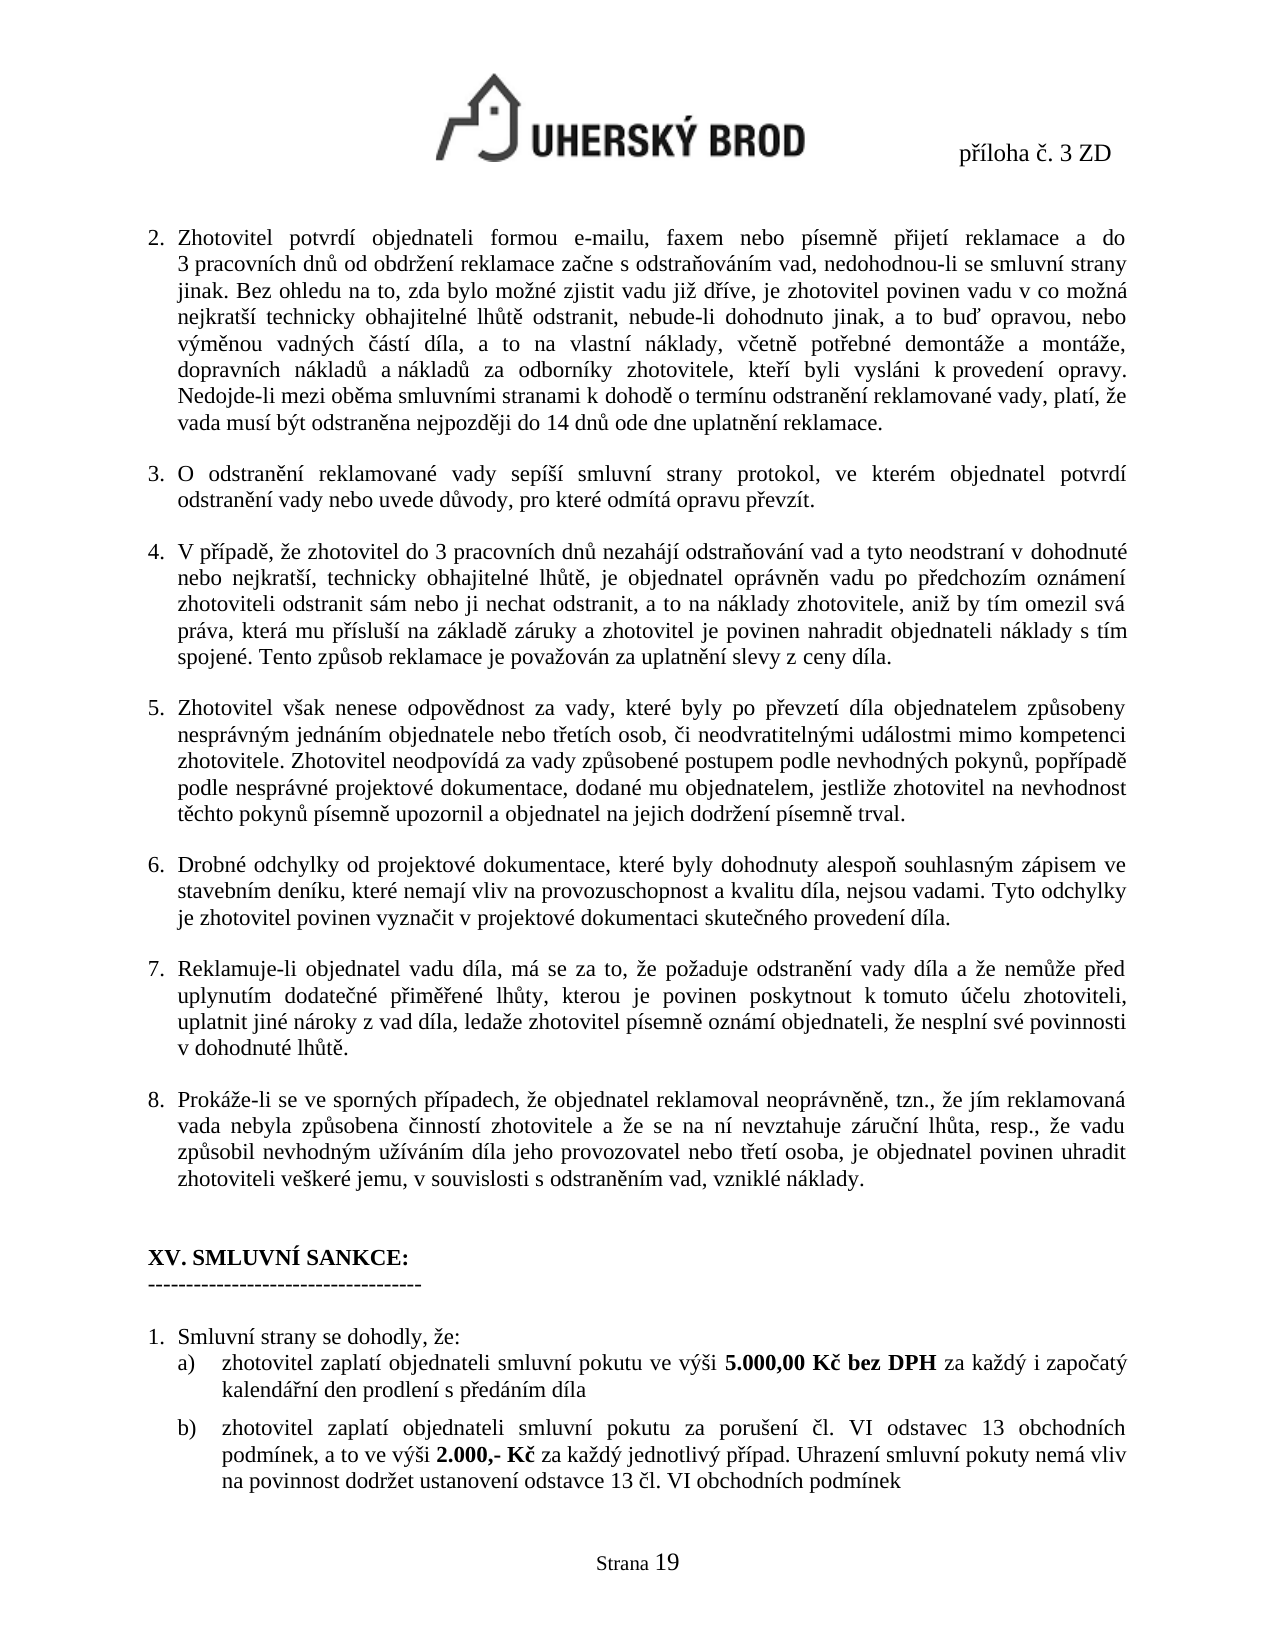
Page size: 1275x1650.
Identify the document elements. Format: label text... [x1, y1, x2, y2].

list zhotovitel zaplatí objednateli smluvní pokutu za porušení čl. VI odstavec 13 obchodních podmínek, a to ve výši 2.000,- Kč za každý jednotlivý případ. Uhrazení smluvní pokuty nemá vliv na povinnost dodržet ustanovení odstavce 13 čl. VI obchodních podmínek [177, 1414, 1127, 1493]
text 1. Smluvní strany se dohodly, že: [148, 1323, 1127, 1349]
text XV. SMLUVNÍ SANKCE: [148, 1244, 1137, 1270]
list Zhotovitel potvrdí objednateli formou e-mailu, faxem nebo písemně přijetí reklamace a do 3 pracovních dnů od obdržení reklamace začne s odstraňováním vad, nedohodnou-li se smluvní strany jinak. Bez ohledu na to, zda bylo možné zjistit vadu již dříve, je zhotovitel povinen vadu v co možná nejkratší technicky obhajitelné lhůtě odstranit, nebude-li dohodnuto jinak, a to buď opravou, nebo výměnou vadných částí díla, a to na vlastní náklady, včetně potřebné demontáže a montáže, dopravních nákladů a nákladů za odborníky zhotovitele, kteří byli vysláni k provedení opravy. Nedojde-li mezi oběma smluvními stranami k dohodě o termínu odstranění reklamované vady, platí, že vada musí být odstraněna nejpozději do 14 dnů ode dne uplatnění reklamace. [148, 224, 1127, 435]
picture [435, 73, 805, 162]
list Prokáže-li se ve sporných případech, že objednatel reklamoval neoprávněně, tzn., že jím reklamovaná vada nebyla způsobena činností zhotovitele a že se na ní nevztahuje záruční lhůta, resp., že vadu způsobil nevhodným užíváním díla jeho provozovatel nebo třetí osoba, je objednatel povinen uhradit zhotoviteli veškeré jemu, v souvislosti s odstraněním vad, vzniklé náklady. [148, 1086, 1127, 1191]
list O odstranění reklamované vady sepíší smluvní strany protokol, ve kterém objednatel potvrdí odstranění vady nebo uvede důvody, pro které odmítá opravu převzít. [148, 460, 1127, 513]
list Drobné odchylky od projektové dokumentace, které byly dohodnuty alespoň souhlasným zápisem ve stavebním deníku, které nemají vliv na provozuschopnost a kvalitu díla, nejsou vadami. Tyto odchylky je zhotovitel povinen vyznačit v projektové dokumentaci skutečného provedení díla. [148, 851, 1127, 930]
list V případě, že zhotovitel do 3 pracovních dnů nezahájí odstraňování vad a tyto neodstraní v dohodnuté nebo nejkratší, technicky obhajitelné lhůtě, je objednatel oprávněn vadu po předchozím oznámení zhotoviteli odstranit sám nebo ji nechat odstranit, a to na náklady zhotovitele, aniž by tím omezil svá práva, která mu přísluší na základě záruky a zhotovitel je povinen nahradit objednateli náklady s tím spojené. Tento způsob reklamace je považován za uplatnění slevy z ceny díla. [148, 538, 1127, 669]
list Zhotovitel však nenese odpovědnost za vady, které byly po převzetí díla objednatelem způsobeny nesprávným jednáním objednatele nebo třetích osob, či neodvratitelnými událostmi mimo kompetenci zhotovitele. Zhotovitel neodpovídá za vady způsobené postupem podle nevhodných pokynů, popřípadě podle nesprávné projektové dokumentace, dodané mu objednatelem, jestliže zhotovitel na nevhodnost těchto pokynů písemně upozornil a objednatel na jejich dodržení písemně trval. [148, 694, 1127, 826]
list Reklamuje-li objednatel vadu díla, má se za to, že požaduje odstranění vady díla a že nemůže před uplynutím dodatečné přiměřené lhůty, kterou je povinen poskytnout k tomuto účelu zhotoviteli, uplatnit jiné nároky z vad díla, ledaže zhotovitel písemně oznámí objednateli, že nesplní své povinnosti v dohodnuté lhůtě. [148, 955, 1127, 1061]
list zhotovitel zaplatí objednateli smluvní pokutu ve výši 5.000,00 Kč bez DPH za každý i započatý kalendářní den prodlení s předáním díla [177, 1349, 1127, 1402]
text ------------------------------------ [148, 1270, 1137, 1297]
